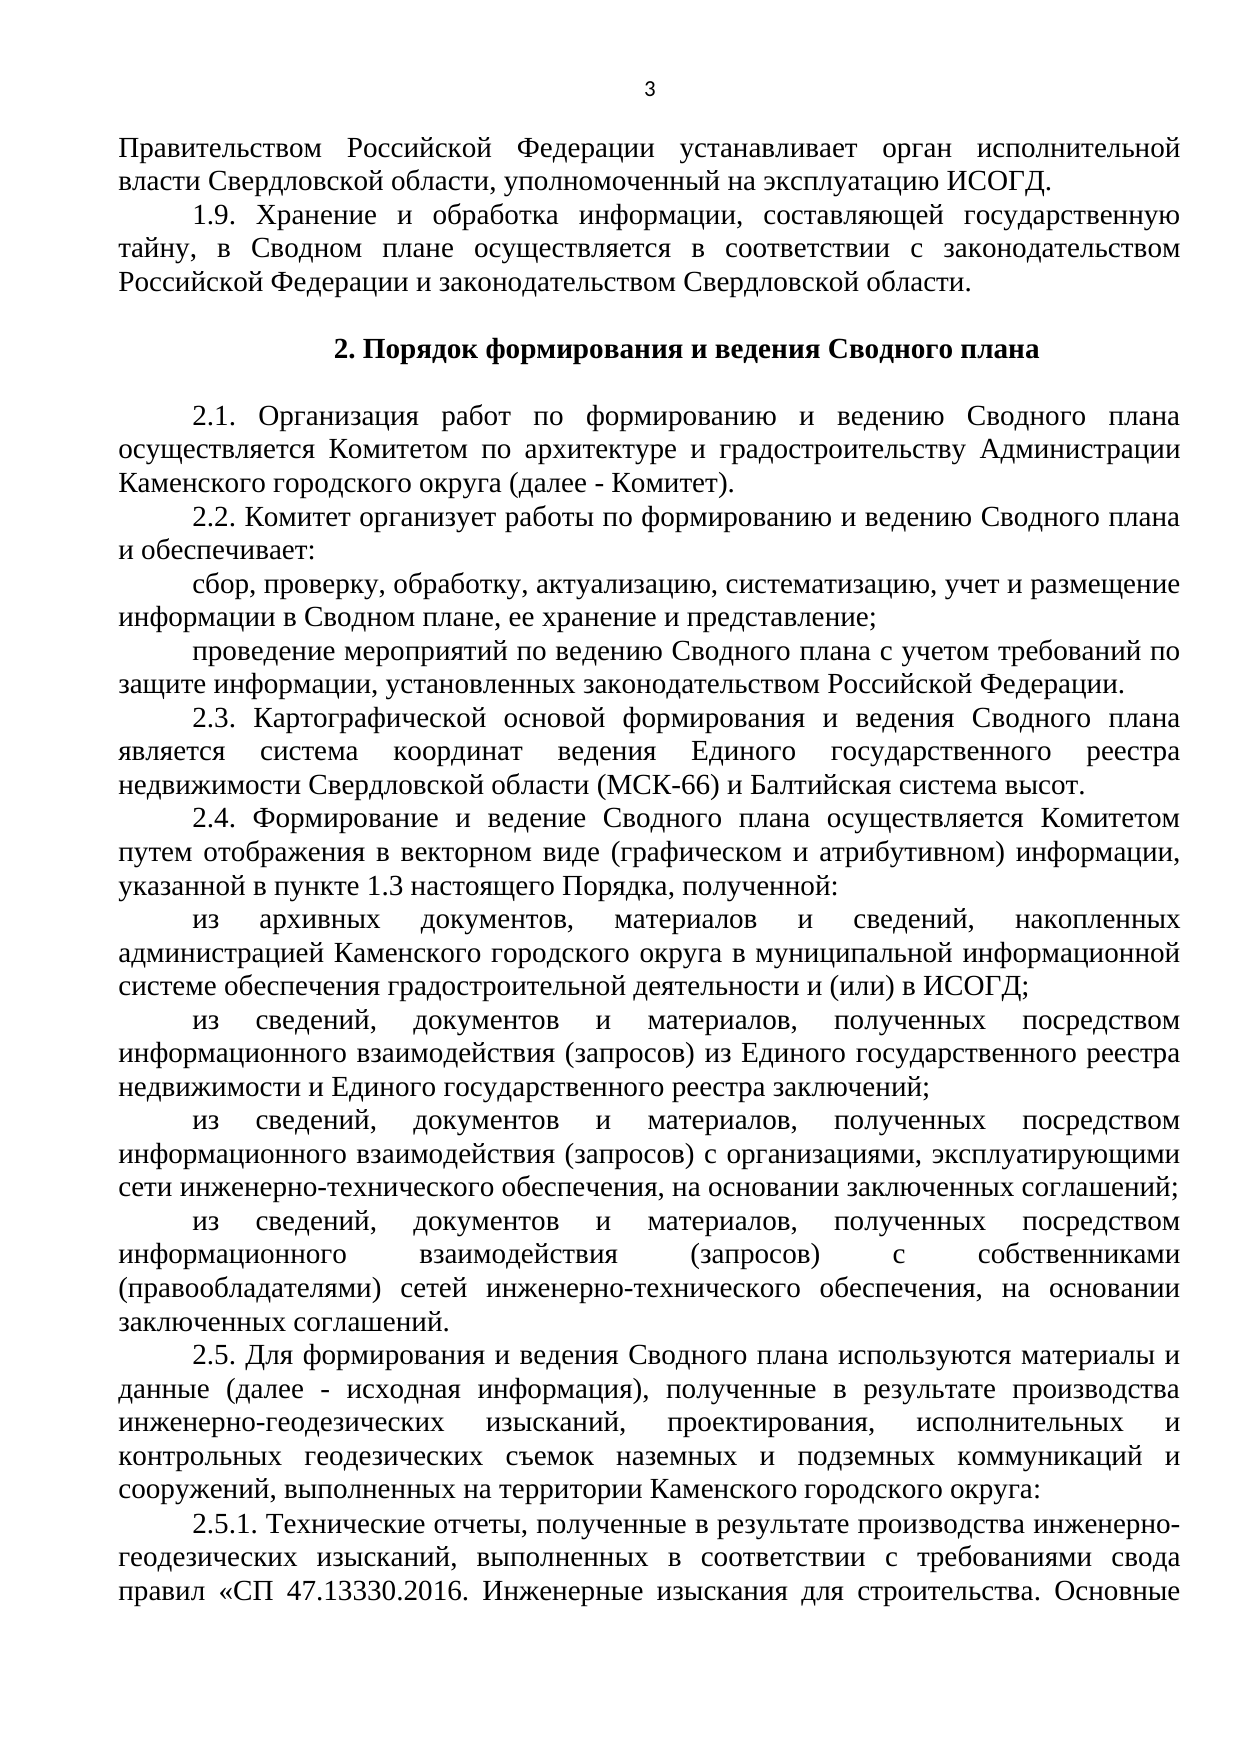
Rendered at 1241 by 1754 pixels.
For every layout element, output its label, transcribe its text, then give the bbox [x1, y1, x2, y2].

text проведение мероприятий по ведению Сводного плана с учетом требований по защите информации, установленных законодательством Российской Федерации. [118, 633, 1181, 700]
text из сведений, документов и материалов, полученных посредством информационного взаимодействия (запросов) с собственниками (правообладателями) сетей инженерно-технического обеспечения, на основании заключенных соглашений. [118, 1203, 1181, 1337]
text из архивных документов, материалов и сведений, накопленных администрацией Каменского городского округа в муниципальной информационной системе обеспечения градостроительной деятельности и (или) в ИСОГД; [118, 901, 1181, 1002]
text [118, 130, 1181, 197]
text 2.2. Комитет организует работы по формированию и ведению Сводного плана и обеспечивает: [118, 499, 1181, 566]
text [118, 1506, 1181, 1606]
text из сведений, документов и материалов, полученных посредством информационного взаимодействия (запросов) из Единого государственного реестра недвижимости и Единого государственного реестра заключений; [118, 1002, 1181, 1102]
text 2.4. Формирование и ведение Сводного плана осуществляется Комитетом путем отображения в векторном виде (графическом и атрибутивном) информации, указанной в пункте 1.3 настоящего Порядка, полученной: [118, 801, 1181, 901]
text 1.9. Хранение и обработка информации, составляющей государственную тайну, в Сводном плане осуществляется в соответствии с законодательством Российской Федерации и законодательством Свердловской области. [118, 197, 1181, 297]
text 2.1. Организация работ по формированию и ведению Сводного плана осуществляется Комитетом по архитектуре и градостроительству Администрации Каменского городского округа (далее - Комитет). [118, 398, 1181, 499]
text из сведений, документов и материалов, полученных посредством информационного взаимодействия (запросов) с организациями, эксплуатирующими сети инженерно-технического обеспечения, на основании заключенных соглашений; [118, 1102, 1181, 1203]
text 2. Порядок формирования и ведения Сводного плана [118, 331, 1181, 364]
text 2.3. Картографической основой формирования и ведения Сводного плана является система координат ведения Единого государственного реестра недвижимости Свердловской области (МСК-66) и Балтийская система высот. [118, 700, 1181, 801]
text сбор, проверку, обработку, актуализацию, систематизацию, учет и размещение информации в Сводном плане, ее хранение и представление; [118, 566, 1181, 633]
text 2.5. Для формирования и ведения Сводного плана используются материалы и данные (далее - исходная информация), полученные в результате производства инженерно-геодезических изысканий, проектирования, исполнительных и контрольных геодезических съемок наземных и подземных коммуникаций и сооружений, выполненных на территории Каменского городского округа: [118, 1337, 1181, 1506]
